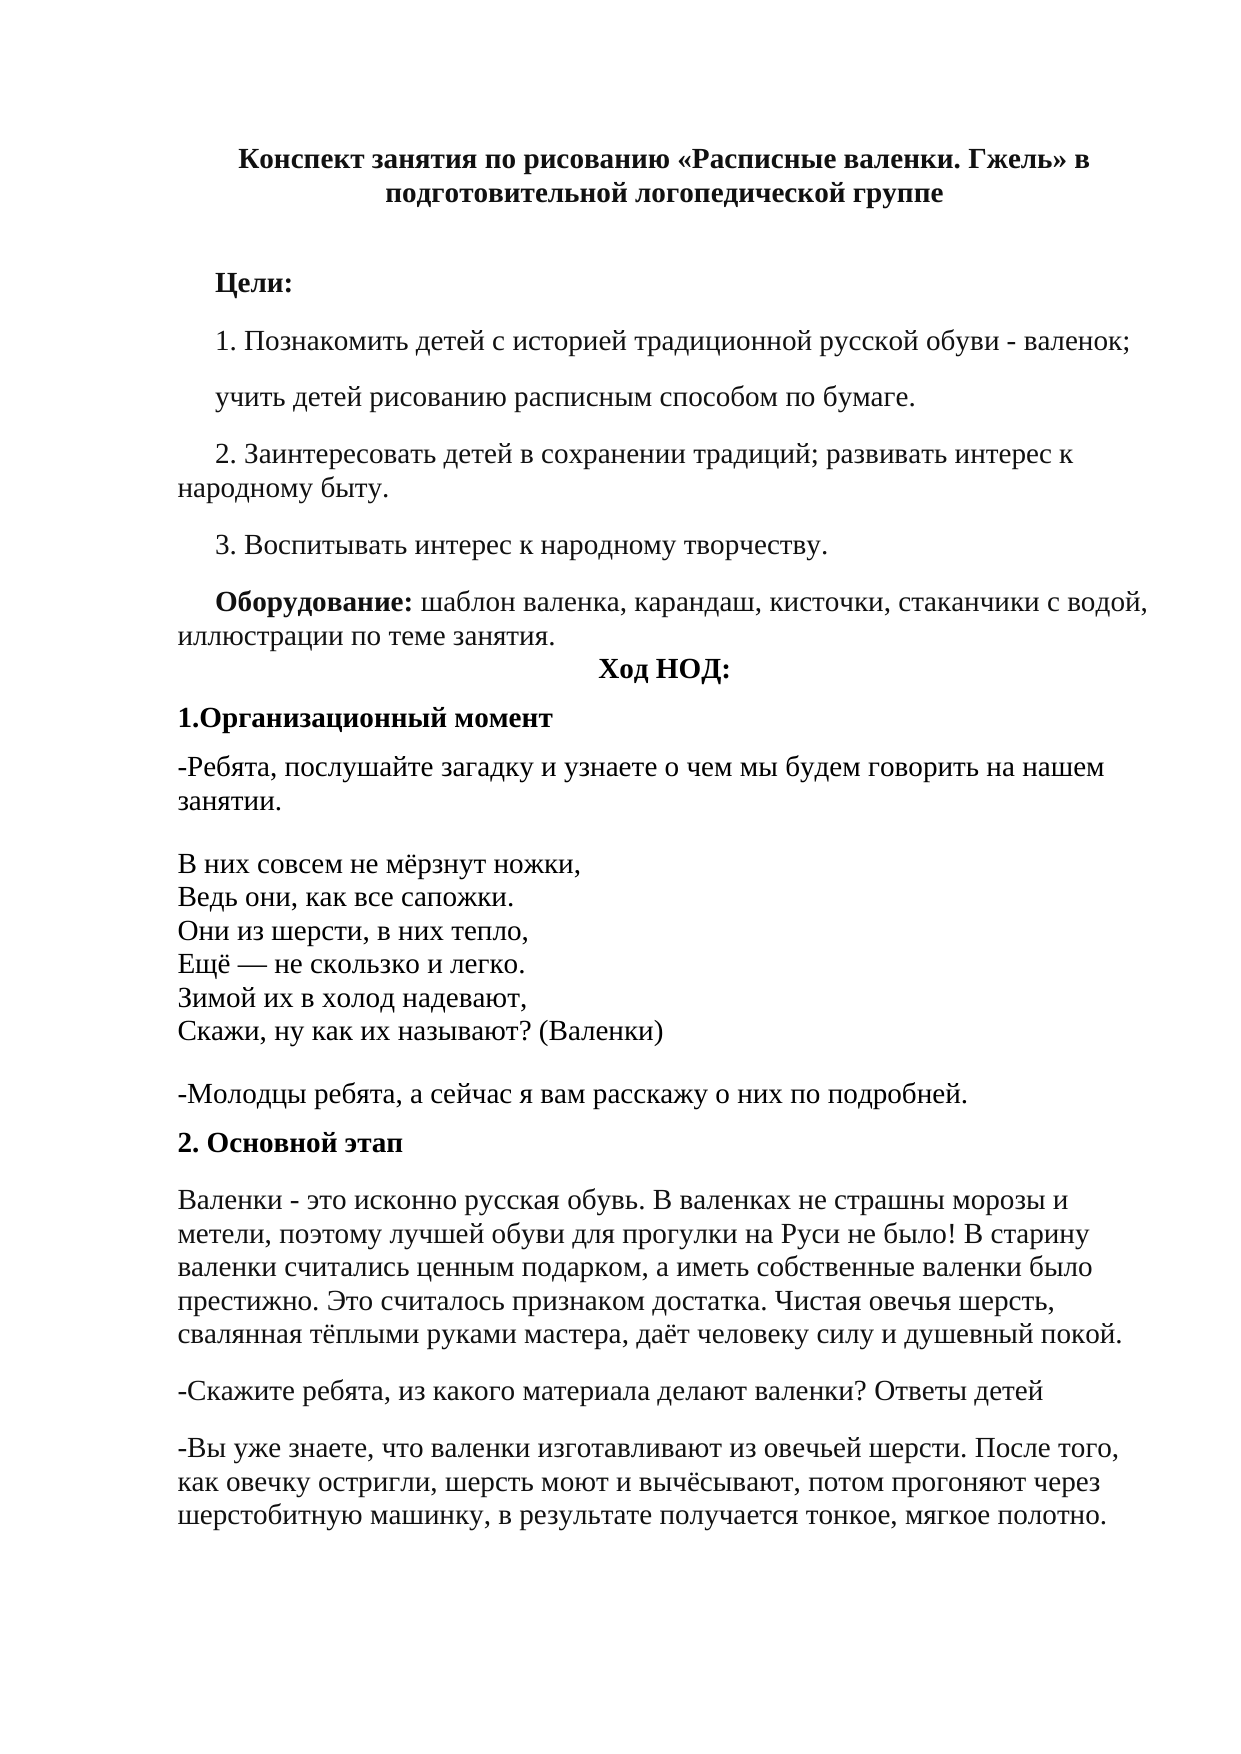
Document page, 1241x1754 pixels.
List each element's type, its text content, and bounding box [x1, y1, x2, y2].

text -Вы уже знаете, что валенки изготавливают из овечьей шерсти. После того, как овечку остригли, шерсть моют и вычёсывают, потом прогоняют через шерстобитную машинку, в результате получается тонкое, мягкое полотно. [177, 1430, 1152, 1531]
text 1. Познакомить детей с историей традиционной русской обуви - валенок; [177, 323, 1152, 356]
text В них совсем не мёрзнут ножки, Ведь они, как все сапожки. Они из шерсти, в них тепло, Ещё — не скользко и легко. Зимой их в холод надевают, Скажи, ну как их называют? (Валенки) [177, 846, 1152, 1047]
text -Ребята, послушайте загадку и узнаете о чем мы будем говорить на нашем занятии. [177, 749, 1152, 817]
text учить детей рисованию расписным способом по бумаге. [177, 379, 1152, 413]
text 1.Организационный момент [177, 700, 1152, 734]
text 3. Воспитывать интерес к народному творчеству. [177, 527, 1152, 561]
text -Молодцы ребята, а сейчас я вам расскажу о них по подробней. [177, 1076, 1152, 1110]
text Конспект занятия по рисованию «Расписные валенки. Гжель» в подготовительной логопедической группе [177, 142, 1152, 209]
text Цели: [177, 266, 1152, 299]
text -Скажите ребята, из какого материала делают валенки? Ответы детей [177, 1373, 1152, 1407]
text 2. Основной этап [177, 1125, 1152, 1159]
text Ход НОД: [177, 651, 1152, 685]
text Оборудование: шаблон валенка, карандаш, кисточки, стаканчики с водой, иллюстрации по теме занятия. [177, 584, 1152, 651]
text 2. Заинтересовать детей в сохранении традиций; развивать интерес к народному быту. [177, 437, 1152, 504]
text Валенки - это исконно русская обувь. В валенках не страшны морозы и метели, поэтому лучшей обуви для прогулки на Руси не было! В старину валенки считались ценным подарком, а иметь собственные валенки было престижно. Это считалось признаком достатка. Чистая овечья шерсть, свалянная тёплыми руками мастера, даёт человеку силу и душевный покой. [177, 1182, 1152, 1350]
